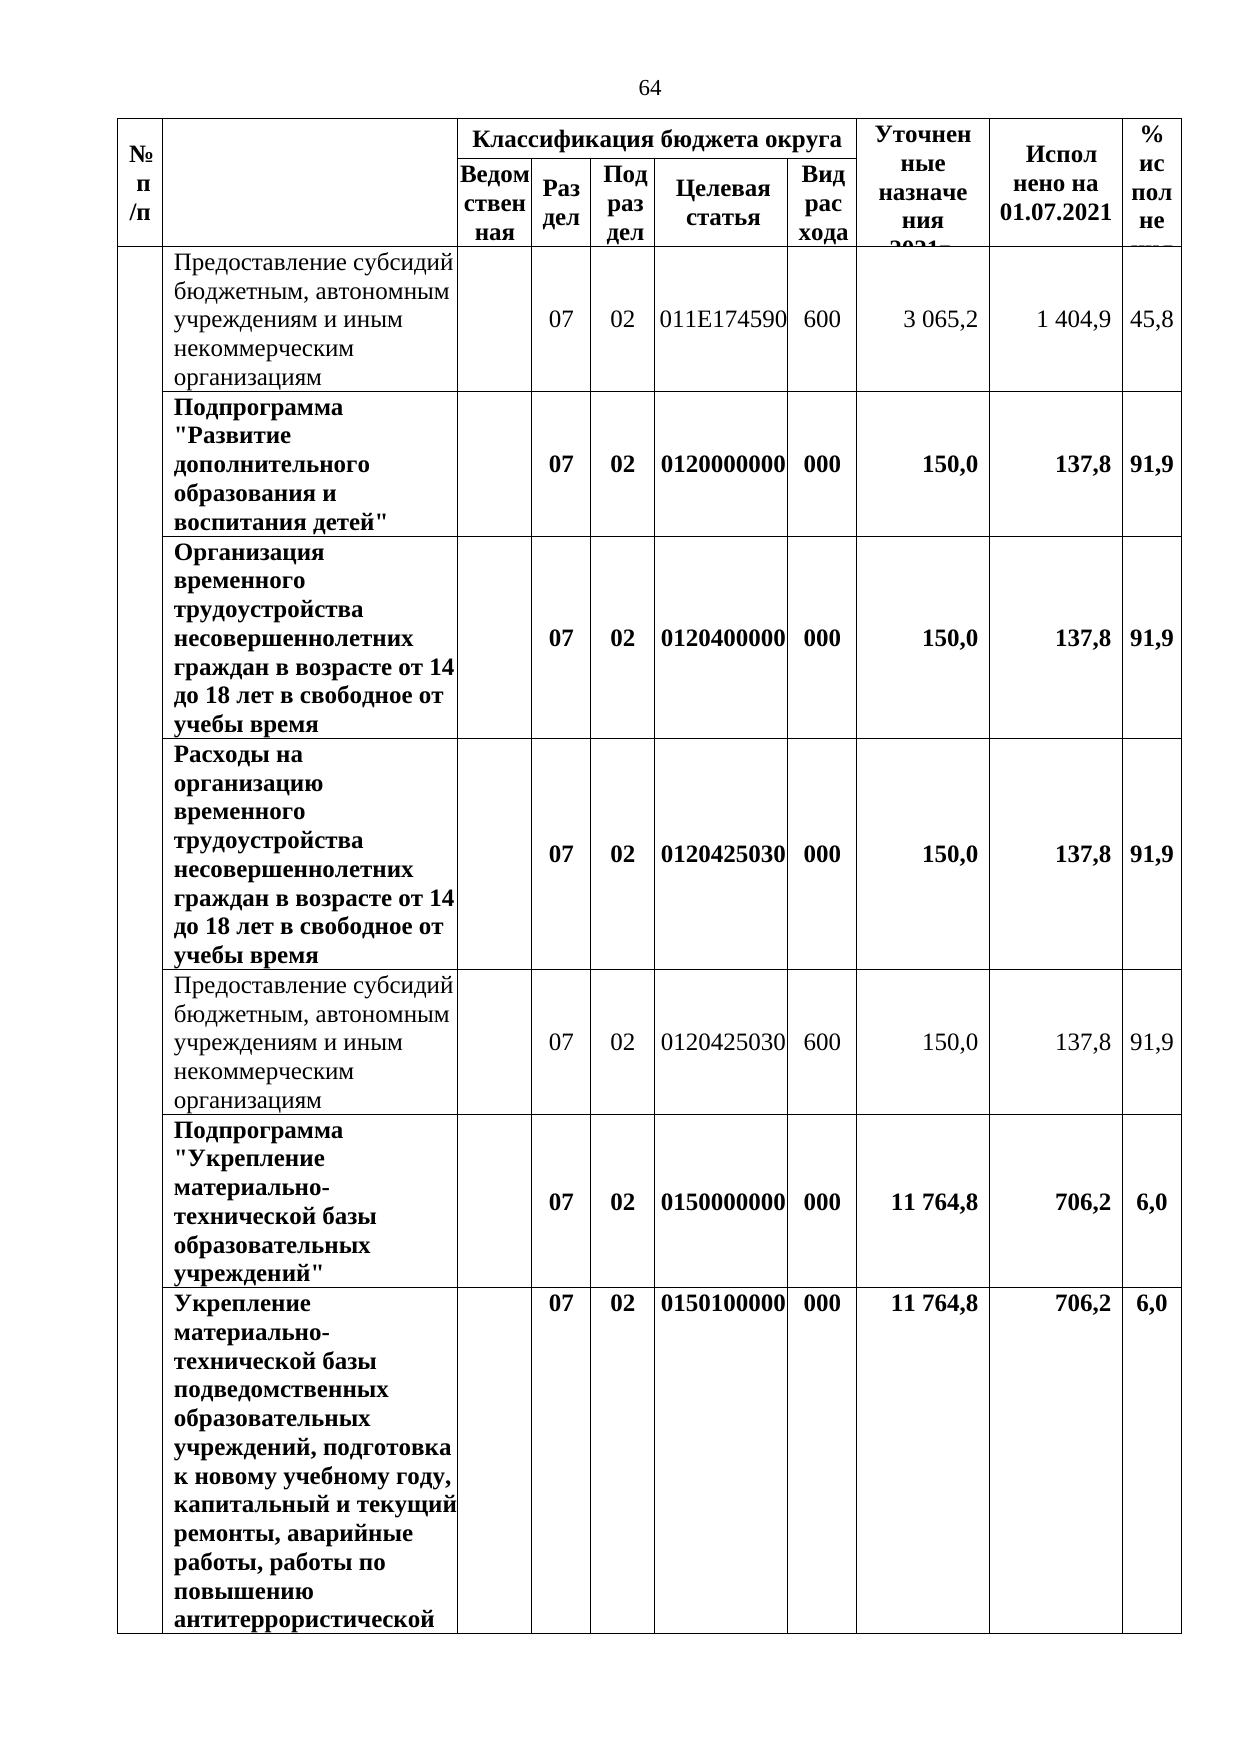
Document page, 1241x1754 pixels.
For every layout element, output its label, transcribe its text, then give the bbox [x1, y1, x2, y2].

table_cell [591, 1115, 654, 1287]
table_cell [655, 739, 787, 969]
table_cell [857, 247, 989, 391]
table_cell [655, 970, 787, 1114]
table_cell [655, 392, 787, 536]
table_header Уточненные назначе ния 2021г. [857, 119, 989, 246]
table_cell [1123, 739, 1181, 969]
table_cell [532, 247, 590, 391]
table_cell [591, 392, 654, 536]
table_header % ис пол не ния [1123, 119, 1181, 246]
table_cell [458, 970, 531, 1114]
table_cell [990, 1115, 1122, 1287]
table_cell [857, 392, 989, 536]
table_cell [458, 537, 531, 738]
table_cell Ведом ствен ная [458, 159, 531, 246]
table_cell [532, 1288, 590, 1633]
table_header Испол нено на 01.07.2021 [990, 119, 1122, 246]
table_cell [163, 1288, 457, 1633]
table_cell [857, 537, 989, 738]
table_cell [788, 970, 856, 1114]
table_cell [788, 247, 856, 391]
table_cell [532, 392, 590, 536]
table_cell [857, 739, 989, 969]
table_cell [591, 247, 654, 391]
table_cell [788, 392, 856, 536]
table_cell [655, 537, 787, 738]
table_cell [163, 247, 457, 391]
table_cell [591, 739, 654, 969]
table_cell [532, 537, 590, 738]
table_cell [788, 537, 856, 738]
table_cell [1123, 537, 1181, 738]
table_cell Вид рас хода [788, 159, 856, 246]
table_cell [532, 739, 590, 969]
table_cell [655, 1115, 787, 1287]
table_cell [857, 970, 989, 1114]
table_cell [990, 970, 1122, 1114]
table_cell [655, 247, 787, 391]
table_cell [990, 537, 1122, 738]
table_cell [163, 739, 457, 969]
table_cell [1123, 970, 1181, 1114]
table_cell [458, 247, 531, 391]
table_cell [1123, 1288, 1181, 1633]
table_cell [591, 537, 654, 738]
table_header № п/п [118, 119, 162, 246]
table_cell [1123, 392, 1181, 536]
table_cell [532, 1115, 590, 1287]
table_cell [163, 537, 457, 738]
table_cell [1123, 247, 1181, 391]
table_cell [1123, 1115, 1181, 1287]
table_cell Целевая статья [655, 159, 787, 246]
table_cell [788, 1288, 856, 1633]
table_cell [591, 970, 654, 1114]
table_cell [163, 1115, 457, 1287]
table_header [163, 119, 457, 246]
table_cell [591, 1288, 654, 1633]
table_cell Под раз дел [591, 159, 654, 246]
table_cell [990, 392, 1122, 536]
table_header Классификация бюджета округа [458, 119, 856, 157]
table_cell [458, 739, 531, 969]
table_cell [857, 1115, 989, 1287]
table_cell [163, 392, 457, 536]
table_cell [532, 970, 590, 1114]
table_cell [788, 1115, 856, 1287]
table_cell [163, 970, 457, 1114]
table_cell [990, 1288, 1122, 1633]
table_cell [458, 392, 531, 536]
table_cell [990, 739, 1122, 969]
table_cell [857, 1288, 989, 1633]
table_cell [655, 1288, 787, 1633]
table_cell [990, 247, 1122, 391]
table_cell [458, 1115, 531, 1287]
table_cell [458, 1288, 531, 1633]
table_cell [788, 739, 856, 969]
table_cell Раз дел [532, 159, 590, 246]
